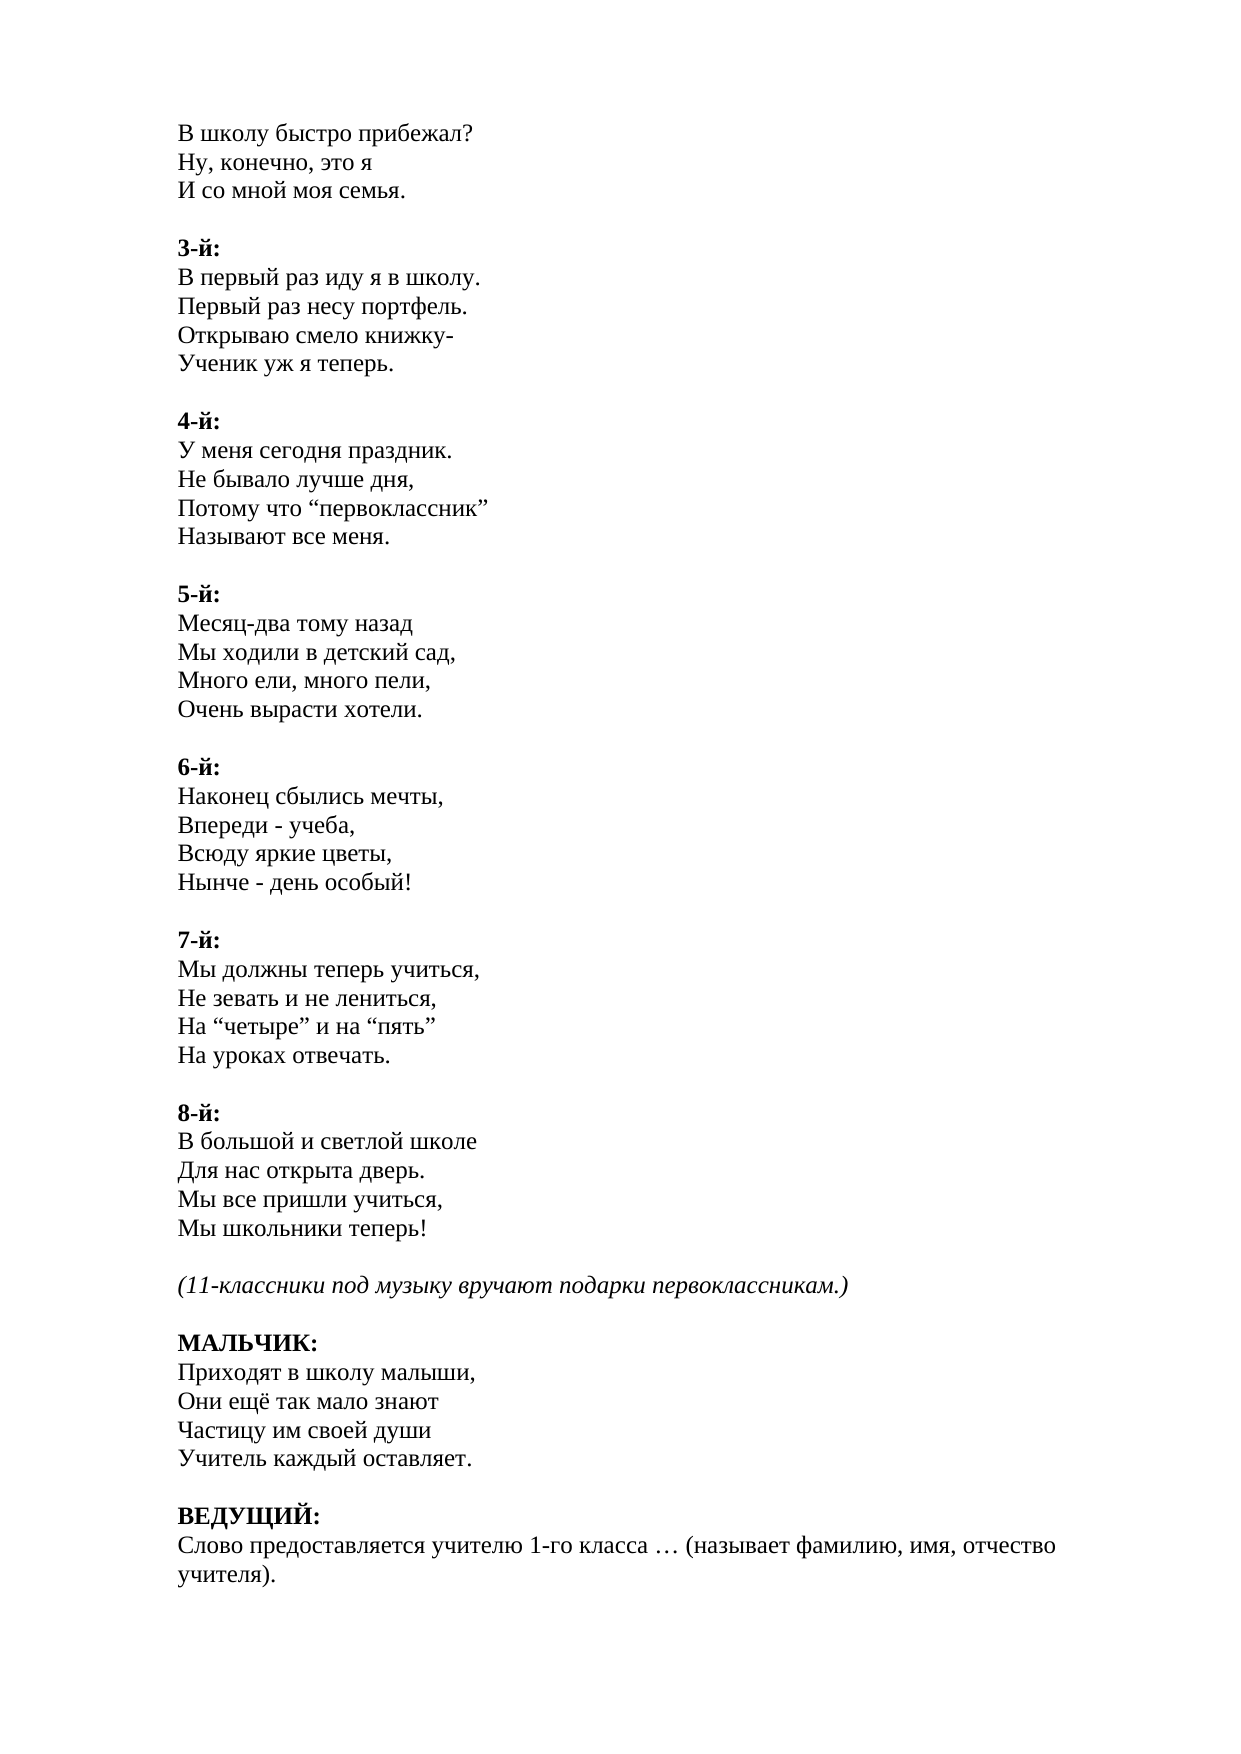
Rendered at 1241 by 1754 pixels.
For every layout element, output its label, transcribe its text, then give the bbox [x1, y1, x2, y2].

text (11-классники под музыку вручают подарки первоклассникам.) [177, 1271, 1152, 1299]
text 7-й: Мы должны теперь учиться, Не зевать и не лениться, На “четыре” и на “пять” На уроках отвечать. 8-й: В большой и светлой школе Для нас открыта дверь. Мы все пришли учиться, Мы школьники теперь! [177, 925, 1152, 1241]
text МАЛЬЧИК: Приходят в школу малыши, Они ещё так мало знают Частицу им своей души Учитель каждый оставляет. [177, 1328, 1152, 1472]
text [177, 118, 1152, 204]
text 6-й: Наконец сбылись мечты, Впереди - учеба, Всюду яркие цветы, Нынче - день особый! [177, 752, 1152, 896]
text ВЕДУЩИЙ: Слово предоставляется учителю 1-го класса … (называет фамилию, имя, отчество учителя). [177, 1501, 1152, 1588]
text 5-й: Месяц-два тому назад Мы ходили в детский сад, Много ели, много пели, Очень вырасти хотели. [177, 579, 1152, 723]
text 4-й: У меня сегодня праздник. Не бывало лучше дня, Потому что “первоклассник” Называют все меня. [177, 406, 1152, 550]
text 3-й: В первый раз иду я в школу. Первый раз несу портфель. Открываю смело книжку- Ученик уж я теперь. [177, 233, 1152, 377]
